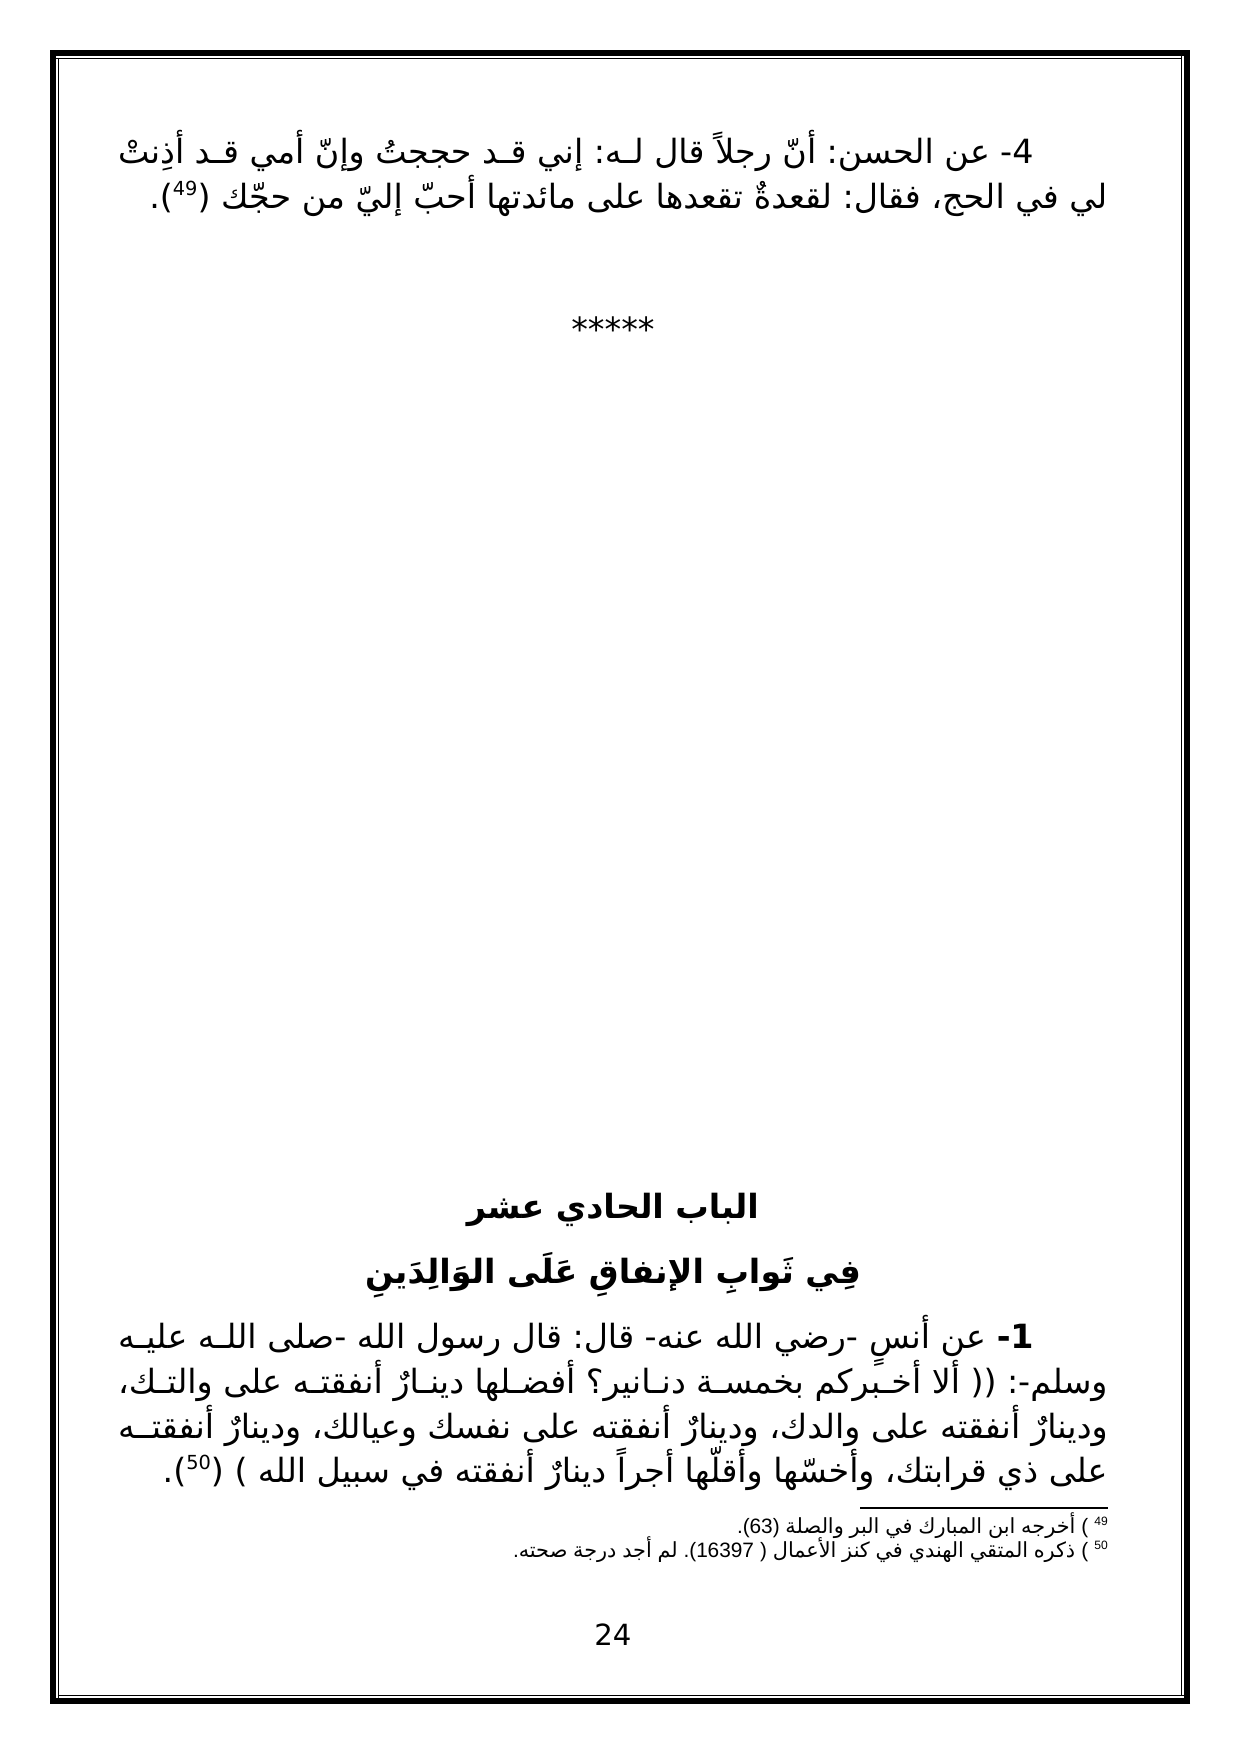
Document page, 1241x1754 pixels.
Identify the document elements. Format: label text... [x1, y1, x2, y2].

text فِي ثَوابِ الإنفاقِ عَلَى الوَالِدَينِ [118, 1253, 1107, 1291]
text ***** [118, 311, 1107, 349]
text الباب الحادي عشر [118, 1187, 1107, 1226]
text 4- عن الحسن: أنّ رجلاً قال له: إني قد حججتُ وإنّ أمي قد أذِنتْ لي في الحج، فقال: لقعدةٌ تقعدها على مائدتها أحبّ إليّ من حجّك (). [118, 133, 1107, 216]
text 1- عن أنسٍ -رضي الله عنه- قال: قال رسول الله -صلى الله عليه وسلم-: (( ألا أخبركم بخمسة دنانير؟ أفضلها دينارٌ أنفقته على والتك، ودينارٌ أنفقته على والدك، ودينارٌ أنفقته على نفسك وعيالك، ودينارٌ أنفقته على ذي قرابتك، وأخسّها وأقلّها أجراً دينارٌ أنفقته في سبيل الله ) (). [118, 1318, 1107, 1491]
